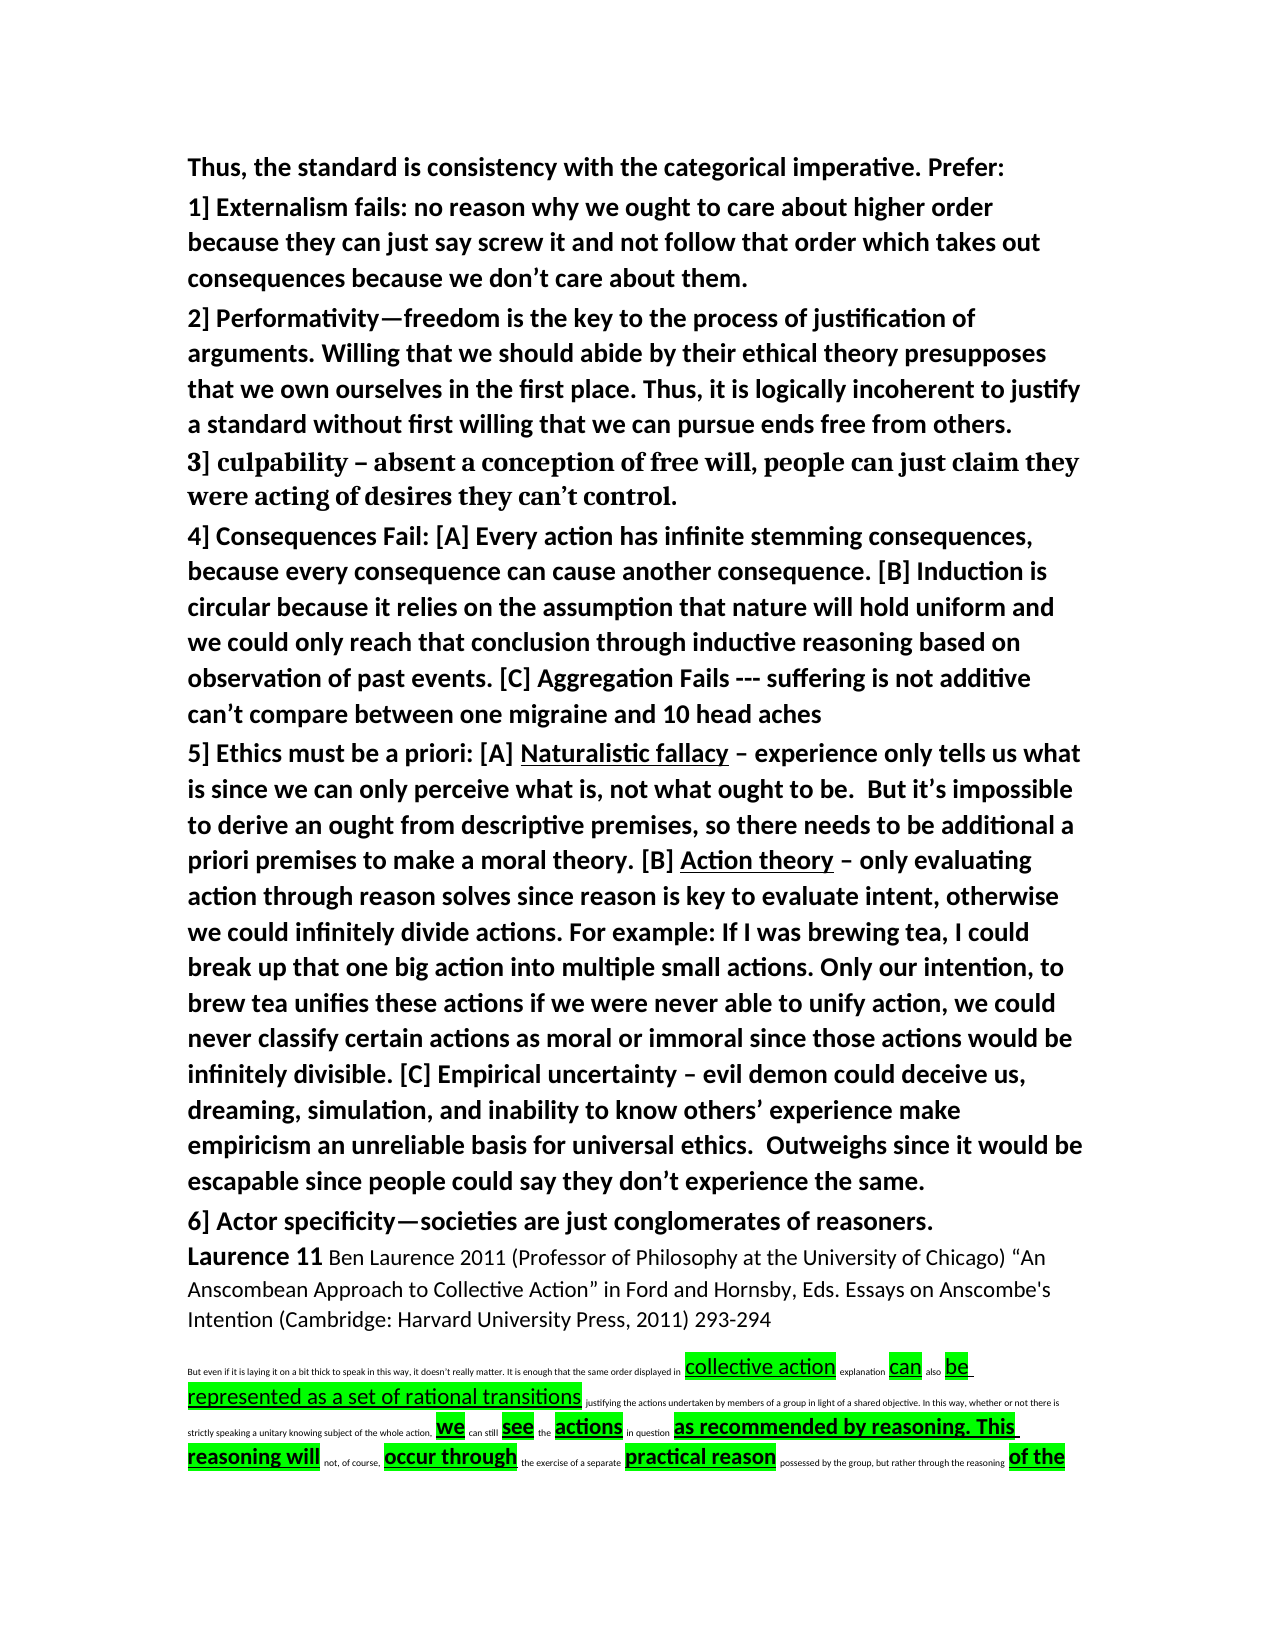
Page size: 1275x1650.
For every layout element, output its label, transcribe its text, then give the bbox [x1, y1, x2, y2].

subtitle 2] Performativity—freedom is the key to the process of justification of arguments. Willing that we should abide by their ethical theory presupposes that we own ourselves in the first place. Thus, it is logically incoherent to justify a standard without first willing that we can pursue ends free from others. [187, 301, 1087, 441]
subtitle 4] Consequences Fail: [A] Every action has infinite stemming consequences, because every consequence can cause another consequence. [B] Induction is circular because it relies on the assumption that nature will hold uniform and we could only reach that conclusion through inductive reasoning based on observation of past events. [C] Aggregation Fails --- suffering is not additive can’t compare between one migraine and 10 head aches [187, 519, 1087, 730]
subtitle 3] culpability – absent a conception of free will, people can just claim they were acting of desires they can’t control. [187, 447, 1087, 512]
text Laurence 11 Ben Laurence 2011 (Professor of Philosophy at the University of Chicago) “An Anscombean Approach to Collective Action” in Ford and Hornsby, Eds. Essays on Anscombe's Intention (Cambridge: Harvard University Press, 2011) 293-294 [187, 1239, 1087, 1333]
subtitle Thus, the standard is consistency with the categorical imperative. Prefer: [187, 150, 1087, 183]
subtitle 1] Externalism fails: no reason why we ought to care about higher order because they can just say screw it and not follow that order which takes out consequences because we don’t care about them. [187, 190, 1087, 294]
subtitle 6] Actor specificity—societies are just conglomerates of reasoners. [187, 1204, 1087, 1237]
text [187, 1352, 1087, 1471]
subtitle 5] Ethics must be a priori: [A] Naturalistic fallacy – experience only tells us what is since we can only perceive what is, not what ought to be. But it’s impossible to derive an ought from descriptive premises, so there needs to be additional a priori premises to make a moral theory. [B] Action theory – only evaluating action through reason solves since reason is key to evaluate intent, otherwise we could infinitely divide actions. For example: If I was brewing tea, I could break up that one big action into multiple small actions. Only our intention, to brew tea unifies these actions if we were never able to unify action, we could never classify certain actions as moral or immoral since those actions would be infinitely divisible. [C] Empirical uncertainty – evil demon could deceive us, dreaming, simulation, and inability to know others’ experience make empiricism an unreliable basis for universal ethics. Outweighs since it would be escapable since people could say they don’t experience the same. [187, 737, 1087, 1197]
